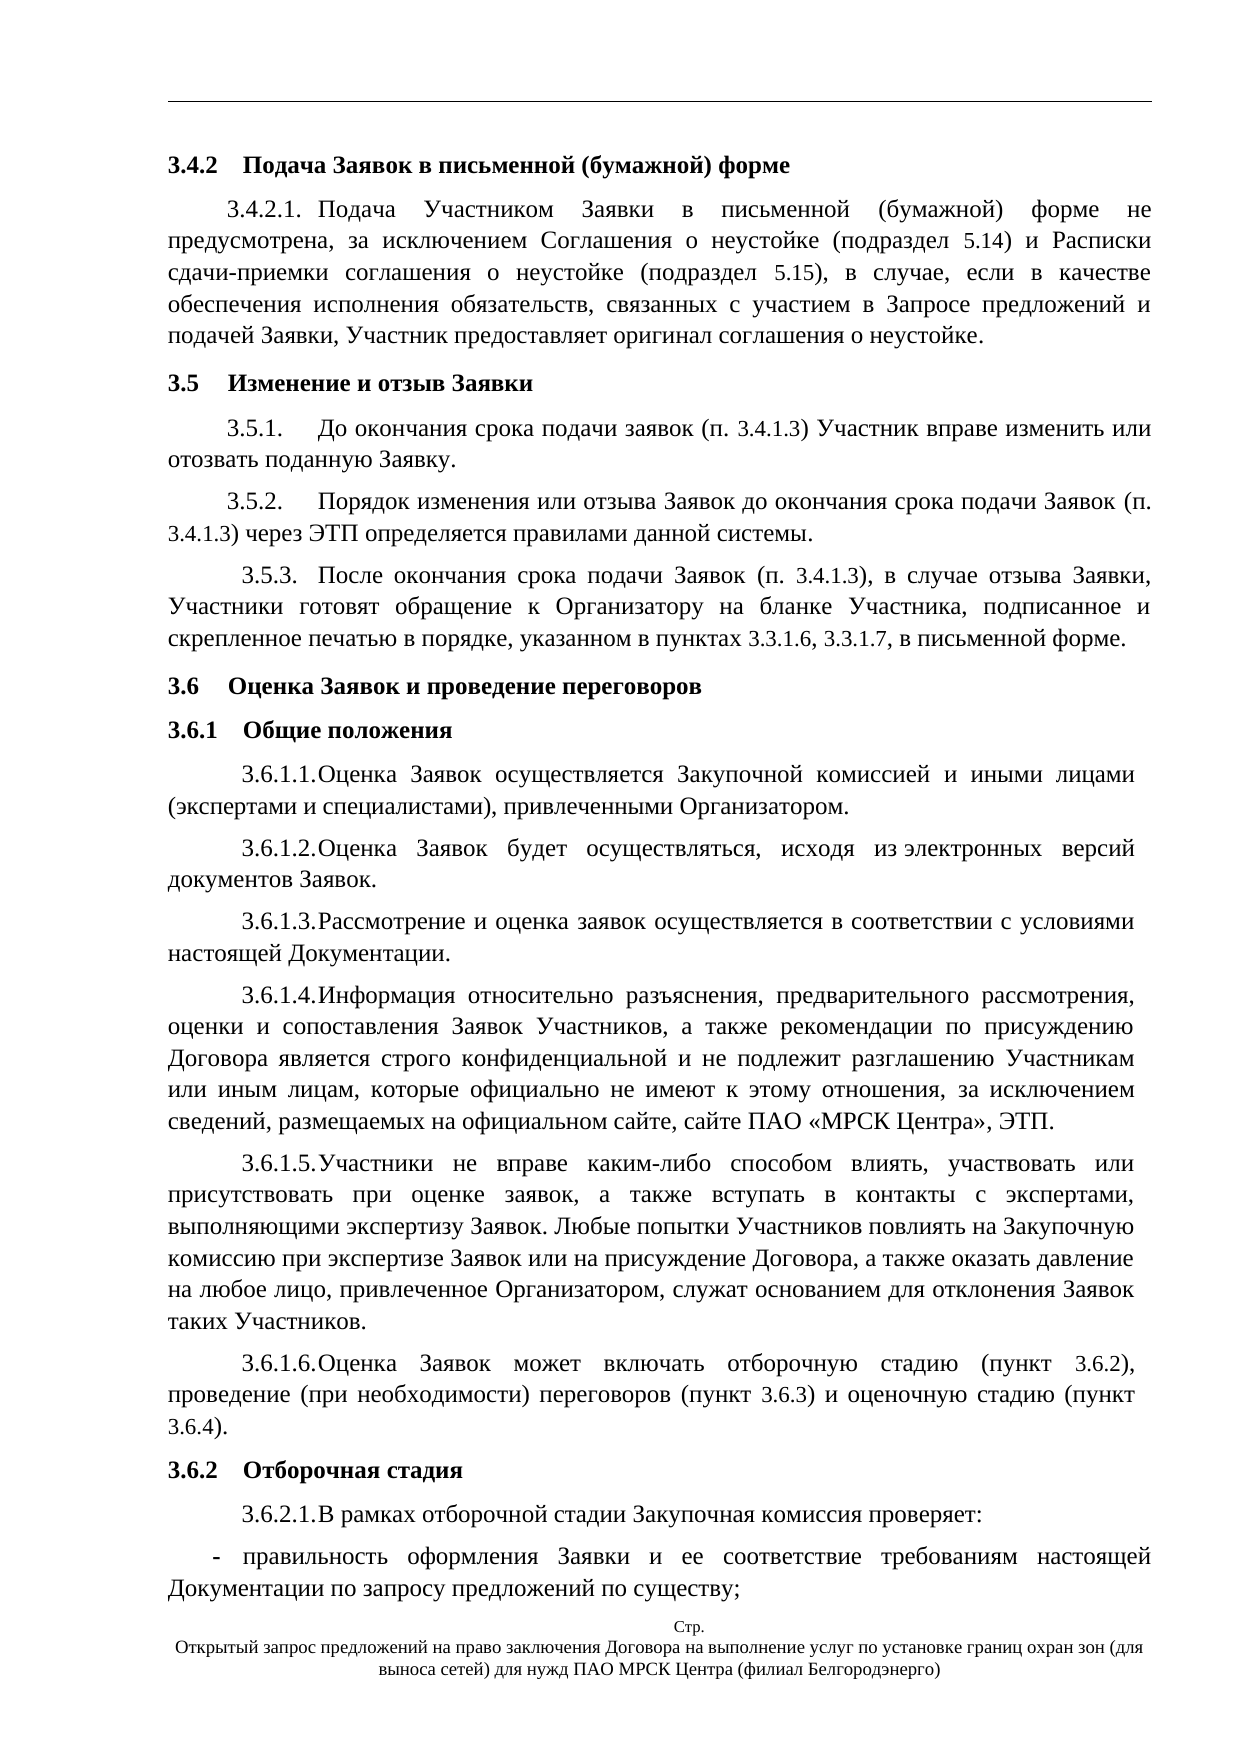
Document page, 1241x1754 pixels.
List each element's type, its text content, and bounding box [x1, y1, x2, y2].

list Оценка Заявок будет осуществляться, исходя из электронных версий документов Заявок. [168, 833, 1135, 893]
list До окончания срока подачи заявок (п. 3.4.1.3) Участник вправе изменить или отозвать поданную Заявку. [168, 413, 1152, 473]
subtitle Изменение и отзыв Заявки [168, 368, 1152, 397]
subtitle Подача Заявок в письменной (бумажной) форме [168, 150, 1152, 179]
list Подача Участником Заявки в письменной (бумажной) форме не предусмотрена, за исключением Соглашения о неустойке (подраздел 5.14) и Расписки сдачи-приемки соглашения о неустойке (подраздел 5.15), в случае, если в качестве обеспечения исполнения обязательств, связанных с участием в Запросе предложений и подачей Заявки, Участник предоставляет оригинал соглашения о неустойке. [168, 194, 1152, 349]
list Информация относительно разъяснения, предварительного рассмотрения, оценки и сопоставления Заявок Участников, а также рекомендации по присуждению Договора является строго конфиденциальной и не подлежит разглашению Участникам или иным лицам, которые официально не имеют к этому отношения, за исключением сведений, размещаемых на официальном сайте, сайте ПАО «МРСК Центра», ЭТП. [168, 980, 1135, 1135]
subtitle Отборочная стадия [168, 1455, 1152, 1484]
subtitle Общие положения [168, 715, 1152, 744]
list В рамках отборочной стадии Закупочная комиссия проверяет: [168, 1499, 1135, 1528]
list правильность оформления Заявки и ее соответствие требованиям настоящей Документации по запросу предложений по существу; [168, 1541, 1152, 1601]
list Порядок изменения или отзыва Заявок до окончания срока подачи Заявок (п. 3.4.1.3) через ЭТП определяется правилами данной системы. [168, 486, 1152, 546]
list Оценка Заявок осуществляется Закупочной комиссией и иными лицами (экспертами и специалистами), привлеченными Организатором. [168, 759, 1135, 819]
list Оценка Заявок может включать отборочную стадию (пункт 3.6.2), проведение (при необходимости) переговоров (пункт 3.6.3) и оценочную стадию (пункт 3.6.4). [168, 1348, 1135, 1440]
subtitle Оценка Заявок и проведение переговоров [168, 671, 1152, 700]
list Рассмотрение и оценка заявок осуществляется в соответствии с условиями настоящей Документации. [168, 906, 1135, 967]
list После окончания срока подачи Заявок (п. 3.4.1.3), в случае отзыва Заявки, Участники готовят обращение к Организатору на бланке Участника, подписанное и скрепленное печатью в порядке, указанном в пунктах 3.3.1.6, 3.3.1.7, в письменной форме. [168, 560, 1152, 652]
list Участники не вправе каким-либо способом влиять, участвовать или присутствовать при оценке заявок, а также вступать в контакты с экспертами, выполняющими экспертизу Заявок. Любые попытки Участников повлиять на Закупочную комиссию при экспертизе Заявок или на присуждение Договора, а также оказать давление на любое лицо, привлеченное Организатором, служат основанием для отклонения Заявок таких Участников. [168, 1148, 1135, 1334]
